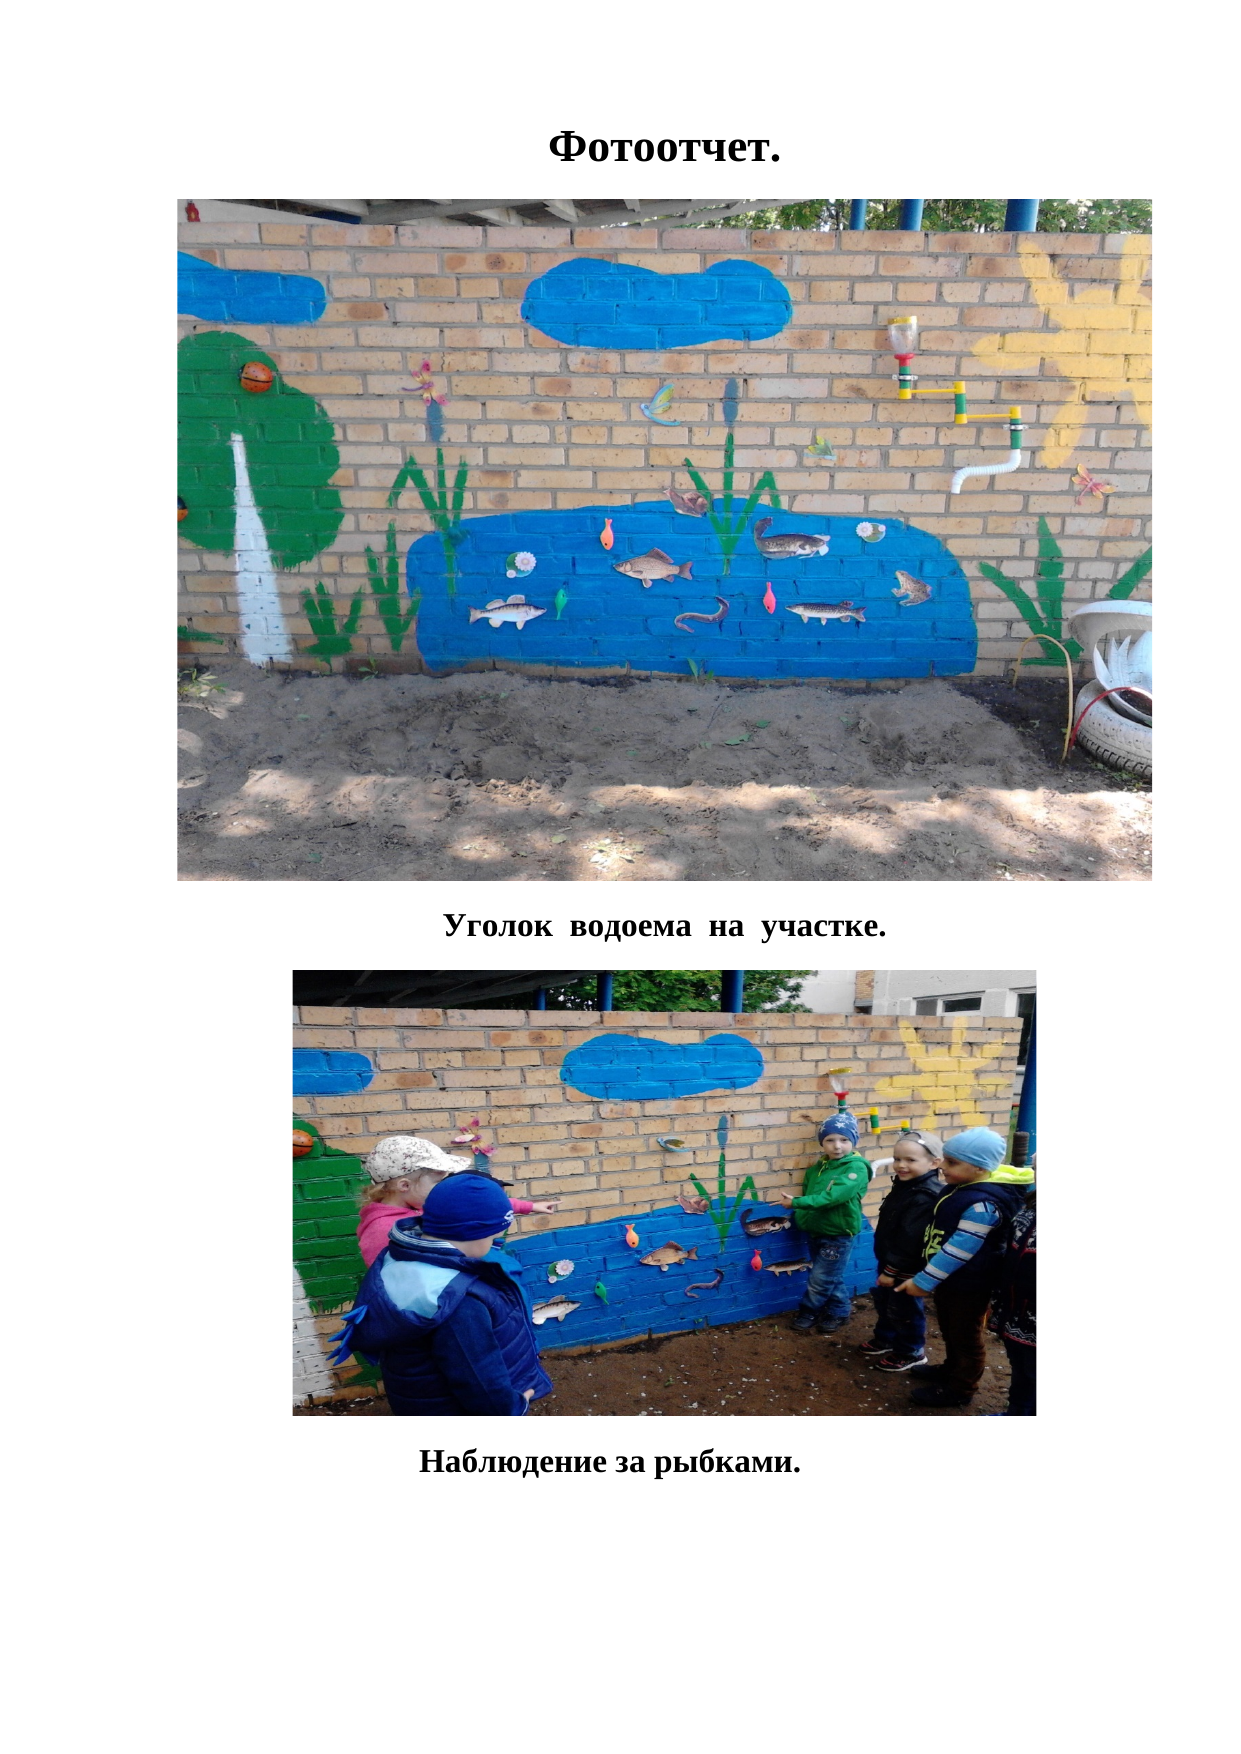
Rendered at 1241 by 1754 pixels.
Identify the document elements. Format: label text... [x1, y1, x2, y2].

text Наблюдение за рыбками. [177, 1441, 1152, 1479]
text Уголок водоема на участке. [177, 906, 1152, 944]
picture [177, 199, 1153, 881]
picture [292, 970, 1037, 1416]
text Фотоотчет. [177, 118, 1152, 171]
